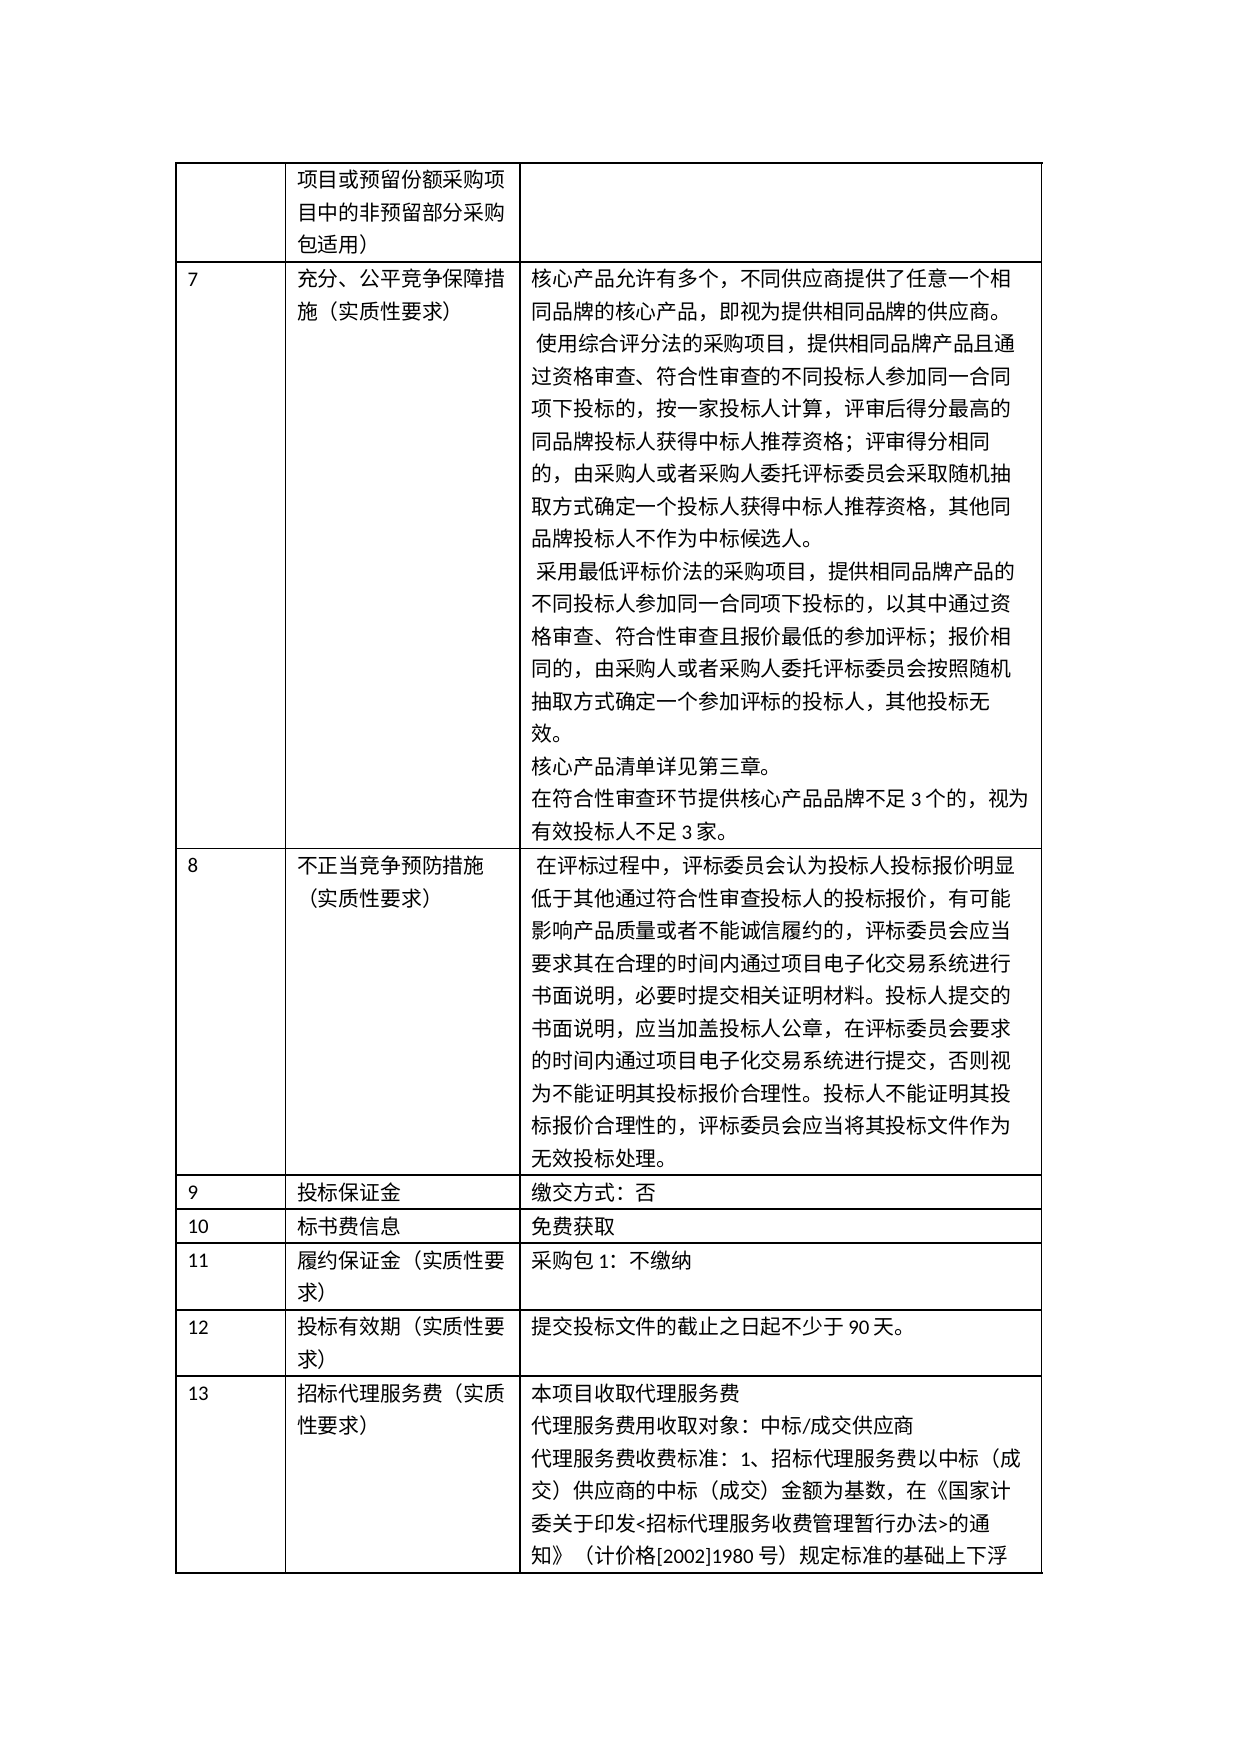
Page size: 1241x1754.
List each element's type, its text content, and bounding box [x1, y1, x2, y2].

table_cell 标书费信息 [286, 1210, 519, 1242]
table_cell 7 [177, 263, 285, 848]
table_cell 在评标过程中，评标委员会认为投标人投标报价明显低于其他通过符合性审查投标人的投标报价，有可能影响产品质量或者不能诚信履约的，评标委员会应当要求其在合理的时间内通过项目电子化交易系统进行书面说明，必要时提交相关证明材料。投标人提交的书面说明，应当加盖投标人公章，在评标委员会要求的时间内通过项目电子化交易系统进行提交，否则视为不能证明其投标报价合理性。投标人不能证明其投标报价合理性的，评标委员会应当将其投标文件作为无效投标处理。 [521, 849, 1041, 1174]
table_cell 6 [177, 164, 285, 261]
table_cell 缴交方式：否 [521, 1176, 1041, 1208]
table_cell 招标代理服务费（实质性要求） [286, 1377, 519, 1572]
table_cell 投标有效期（实质性要求） [286, 1311, 519, 1375]
table_cell 提交投标文件的截止之日起不少于90天。 [521, 1311, 1041, 1375]
table_cell 履约保证金（实质性要求） [286, 1244, 519, 1309]
table_cell 免费获取 [521, 1210, 1041, 1242]
table_cell 13 [177, 1377, 285, 1572]
table_cell 采购包1：不缴纳 [521, 1244, 1041, 1309]
table_cell 9 [177, 1176, 285, 1208]
table_cell 12 [177, 1311, 285, 1375]
table_cell 核心产品允许有多个，不同供应商提供了任意一个相同品牌的核心产品，即视为提供相同品牌的供应商。 使用综合评分法的采购项目，提供相同品牌产品且通过资格审查、符合性审查的不同投标人参加同一合同项下投标的，按一家投标人计算，评审后得分最高的同品牌投标人获得中标人推荐资格；评审得分相同的，由采购人或者采购人委托评标委员会采取随机抽取方式确定一个投标人获得中标人推荐资格，其他同品牌投标人不作为中标候选人。 采用最低评标价法的采购项目，提供相同品牌产品的不同投标人参加同一合同项下投标的，以其中通过资格审查、符合性审查且报价最低的参加评标；报价相同的，由采购人或者采购人委托评标委员会按照随机抽取方式确定一个参加评标的投标人，其他投标无效。 核心产品清单详见第三章。 在符合性审查环节提供核心产品品牌不足3个的，视为有效投标人不足3家。 [521, 263, 1041, 848]
table_cell 11 [177, 1244, 285, 1309]
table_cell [521, 164, 1041, 261]
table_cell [286, 164, 519, 261]
table_cell 10 [177, 1210, 285, 1242]
table_cell 不正当竞争预防措施（实质性要求） [286, 849, 519, 1174]
table_cell 投标保证金 [286, 1176, 519, 1208]
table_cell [521, 1377, 1041, 1572]
table_cell 8 [177, 849, 285, 1174]
table_cell 充分、公平竞争保障措施（实质性要求） [286, 263, 519, 848]
